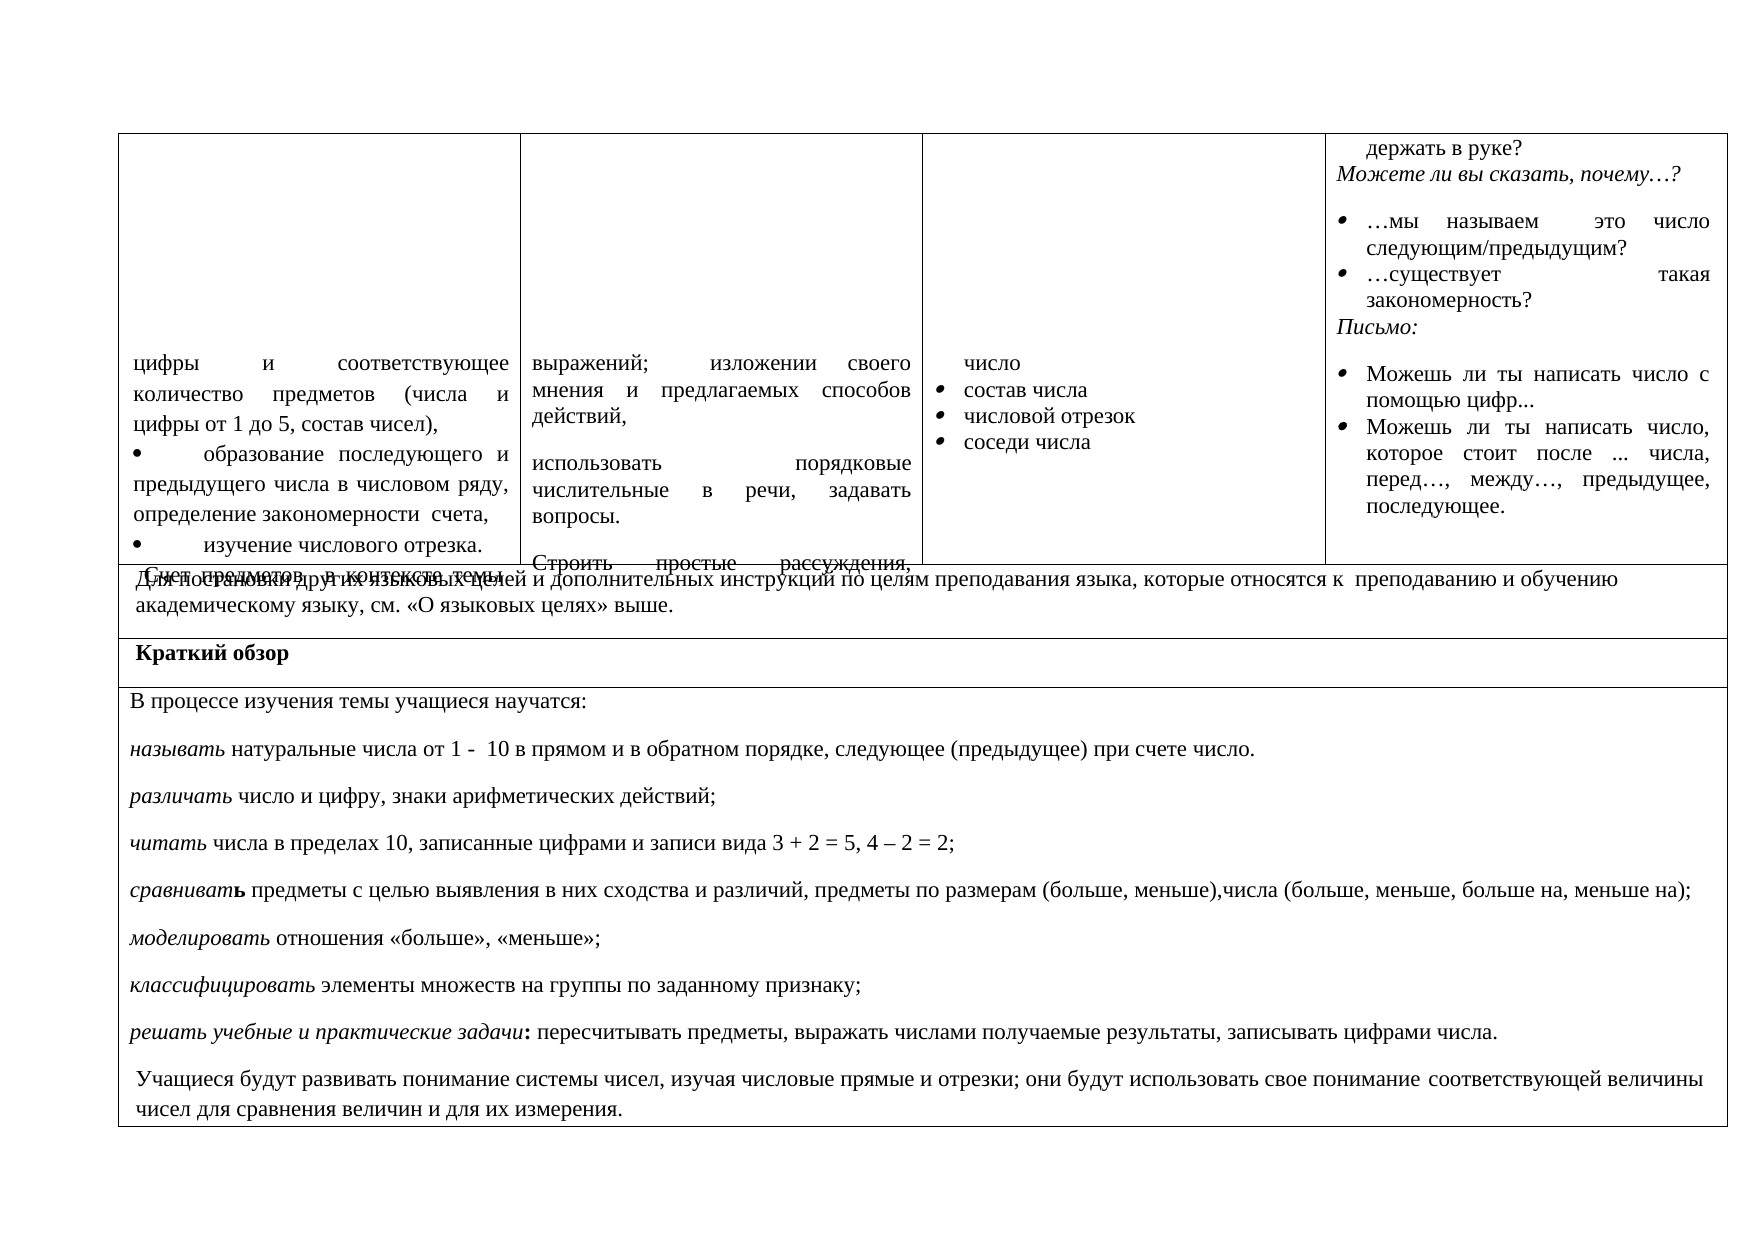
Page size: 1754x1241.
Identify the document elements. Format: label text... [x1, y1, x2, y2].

table_cell Для постановки других языковых целей и дополнительных инструкций по целям преподавания языка, которые относятся к преподаванию и обучению академическому языку, см. «О языковых целях» выше. [119, 565, 1727, 638]
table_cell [119, 688, 1727, 1126]
table_cell Краткий обзор [119, 639, 1727, 687]
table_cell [1326, 134, 1727, 564]
